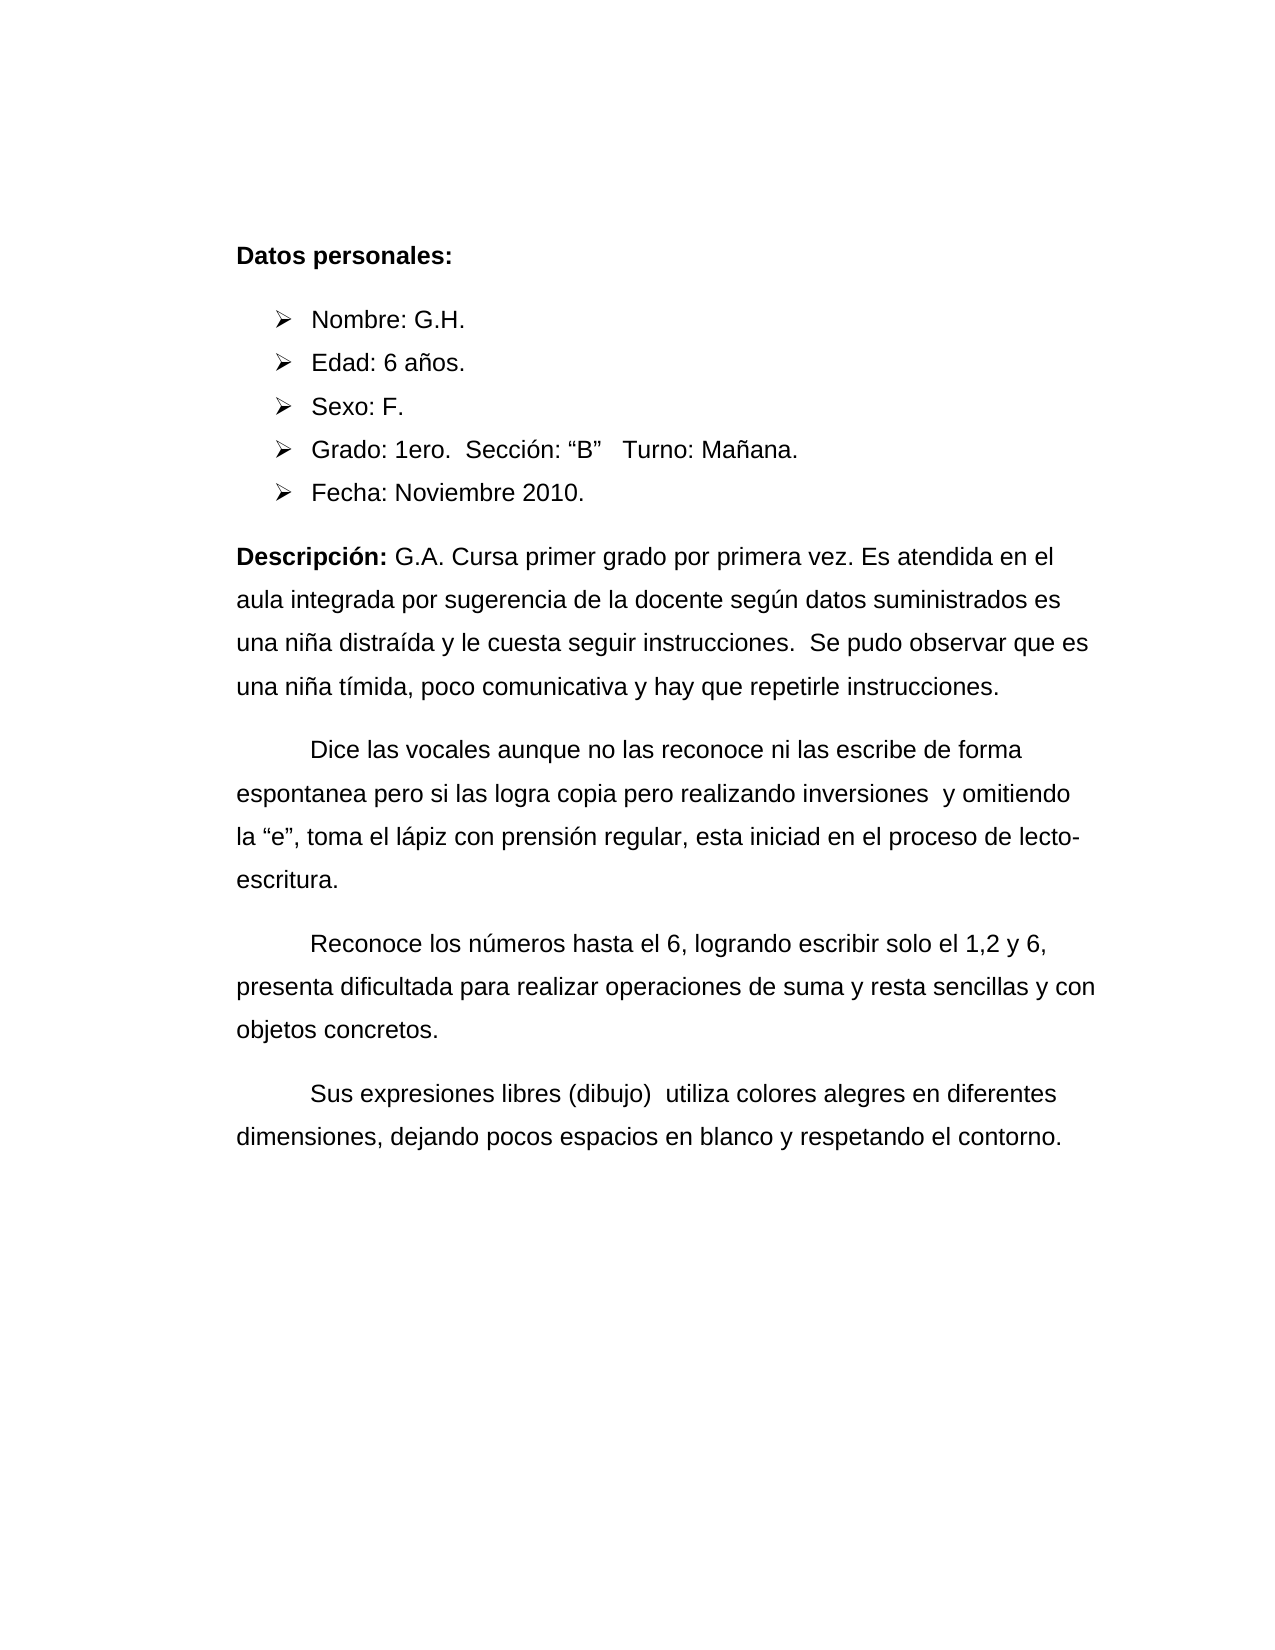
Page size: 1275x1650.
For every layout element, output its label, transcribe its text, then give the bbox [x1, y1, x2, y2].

list Grado: 1ero. Sección: “B” Turno: Mañana. [274, 435, 1098, 464]
list Sexo: F. [274, 392, 1098, 420]
list Nombre: G.H. [274, 305, 1098, 334]
text Sus expresiones libres (dibujo) utiliza colores alegres en diferentes dimensiones, dejando pocos espacios en blanco y respetando el contorno. [236, 1079, 1098, 1151]
text Reconoce los números hasta el 6, logrando escribir solo el 1,2 y 6, presenta dificultada para realizar operaciones de suma y resta sencillas y con objetos concretos. [236, 929, 1098, 1044]
text Descripción: G.A. Cursa primer grado por primera vez. Es atendida en el aula integrada por sugerencia de la docente según datos suministrados es una niña distraída y le cuesta seguir instrucciones. Se pudo observar que es una niña tímida, poco comunicativa y hay que repetirle instrucciones. [236, 542, 1098, 700]
list Edad: 6 años. [274, 348, 1098, 377]
text Datos personales: [236, 241, 1098, 270]
text Dice las vocales aunque no las reconoce ni las escribe de forma espontanea pero si las logra copia pero realizando inversiones y omitiendo la “e”, toma el lápiz con prensión regular, esta iniciad en el proceso de lecto- escritura. [236, 735, 1098, 893]
list Fecha: Noviembre 2010. [274, 478, 1098, 507]
